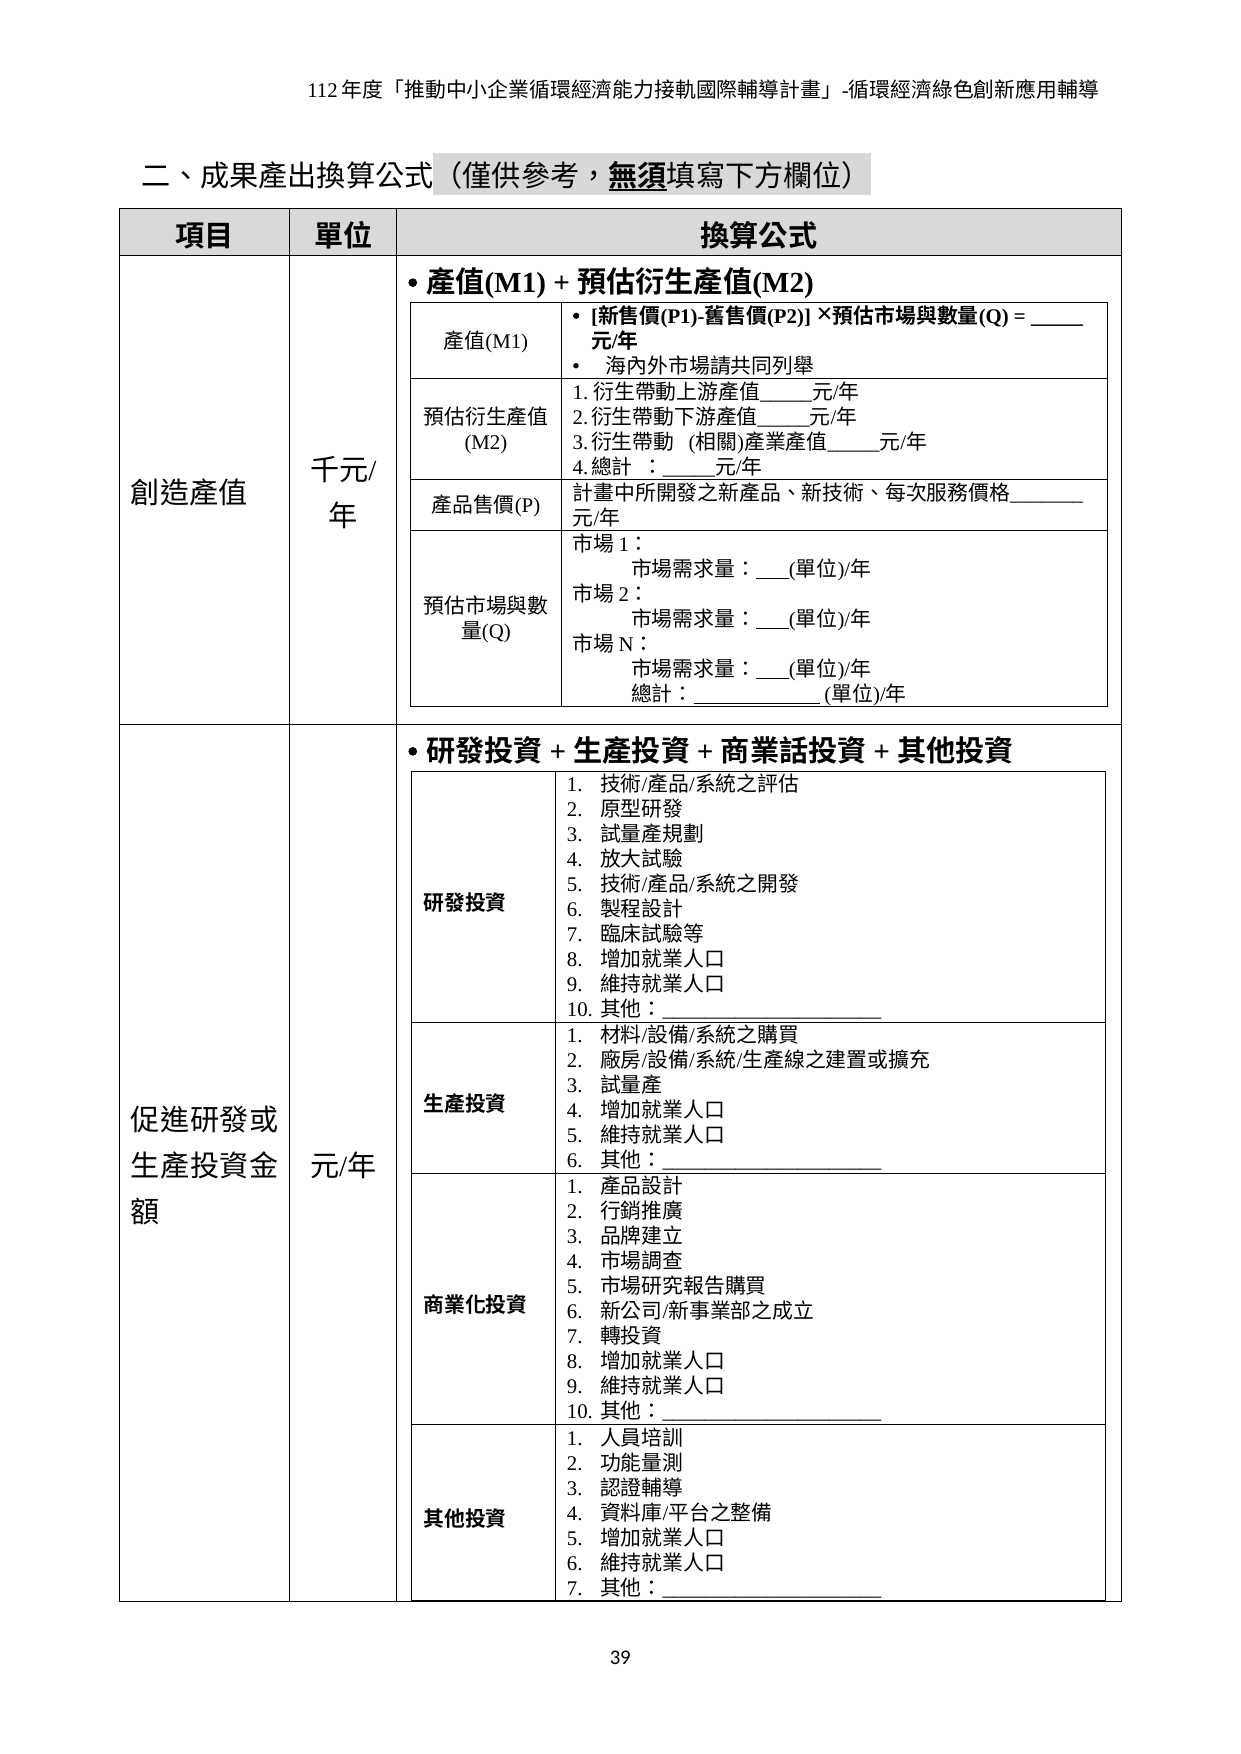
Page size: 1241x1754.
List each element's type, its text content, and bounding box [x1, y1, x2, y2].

table_cell 促進研發或生產投資金額 [120, 725, 289, 1601]
table_header 換算公式 [397, 209, 1121, 255]
table_cell 產值(M1) + 預估衍生產值(M2) [397, 256, 1121, 724]
table_cell 創造產值 [120, 256, 289, 724]
table_cell 千元/年 [290, 256, 396, 724]
text 二、成果產出換算公式（僅供參考，無須填寫下方欄位） [142, 150, 1128, 196]
table_header 項目 [120, 209, 289, 255]
table_cell 研發投資 + 生產投資 + 商業話投資 + 其他投資 [397, 725, 1121, 1601]
table_header 單位 [290, 209, 396, 255]
table_cell 元/年 [290, 725, 396, 1601]
